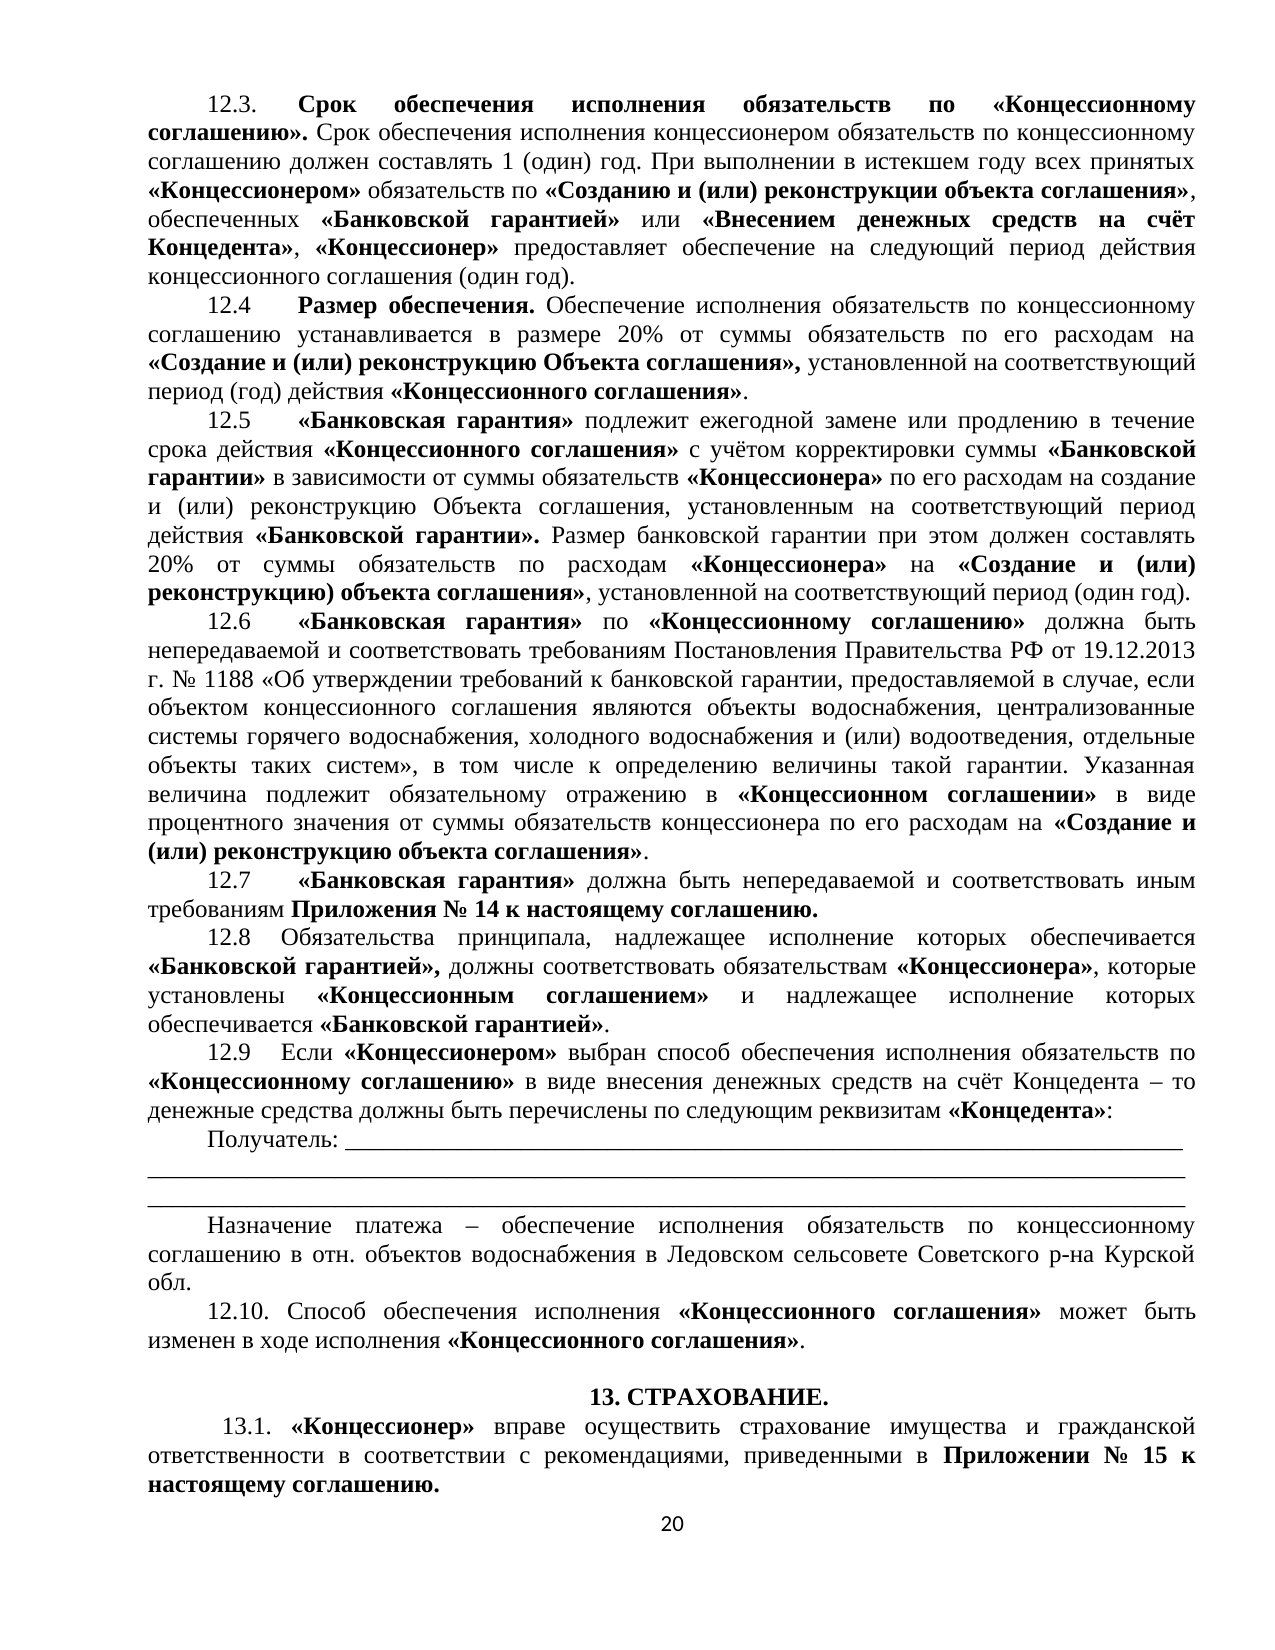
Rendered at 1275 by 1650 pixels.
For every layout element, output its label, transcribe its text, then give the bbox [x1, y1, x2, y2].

list Если «Концессионером» выбран способ обеспечения исполнения обязательств по «Концессионному соглашению» в виде внесения денежных средств на счёт Концедента – то денежные средства должны быть перечислены по следующим реквизитам «Концедента»: [148, 1037, 1196, 1124]
list «Банковская гарантия» по «Концессионному соглашению» должна быть непередаваемой и соответствовать требованиям Постановления Правительства РФ от 19.12.2013 г. № 1188 «Об утверждении требований к банковской гарантии, предоставляемой в случае, если объектом концессионного соглашения являются объекты водоснабжения, централизованные системы горячего водоснабжения, холодного водоснабжения и (или) водоотведения, отдельные объекты таких систем», в том числе к определению величины такой гарантии. Указанная величина подлежит обязательному отражению в «Концессионном соглашении» в виде процентного значения от суммы обязательств концессионера по его расходам на «Создание и (или) реконструкцию объекта соглашения». [148, 606, 1196, 865]
text 12.10. Способ обеспечения исполнения «Концессионного соглашения» может быть изменен в ходе исполнения «Концессионного соглашения». [148, 1296, 1196, 1354]
text 13.1. «Концессионер» вправе осуществить страхование имущества и гражданской ответственности в соответствии с рекомендациями, приведенными в Приложении № 15 к настоящему соглашению. [148, 1411, 1196, 1497]
list «Банковская гарантия» подлежит ежегодной замене или продлению в течение срока действия «Концессионного соглашения» с учётом корректировки суммы «Банковской гарантии» в зависимости от суммы обязательств «Концессионера» по его расходам на создание и (или) реконструкцию Объекта соглашения, установленным на соответствующий период действия «Банковской гарантии». Размер банковской гарантии при этом должен составлять 20% от суммы обязательств по расходам «Концессионера» на «Создание и (или) реконструкцию) объекта соглашения», установленной на соответствующий период (один год). [148, 405, 1196, 606]
text Назначение платежа – обеспечение исполнения обязательств по концессионному соглашению в отн. объектов водоснабжения в Ледовском сельсовете Советского р-на Курской обл. [148, 1210, 1196, 1296]
list Обязательства принципала, надлежащее исполнение которых обеспечивается «Банковской гарантией», должны соответствовать обязательствам «Концессионера», которые установлены «Концессионным соглашением» и надлежащее исполнение которых обеспечивается «Банковской гарантией». [148, 922, 1196, 1037]
list «Банковская гарантия» должна быть непередаваемой и соответствовать иным требованиям Приложения № 14 к настоящему соглашению. [148, 865, 1196, 922]
list Размер обеспечения. Обеспечение исполнения обязательств по концессионному соглашению устанавливается в размере 20% от суммы обязательств по его расходам на «Создание и (или) реконструкцию Объекта соглашения», установленной на соответствующий период (год) действия «Концессионного соглашения». [148, 290, 1196, 405]
text ___________________________________________________________________________________ [148, 1181, 1196, 1210]
list Срок обеспечения исполнения обязательств по «Концессионному соглашению». Срок обеспечения исполнения концессионером обязательств по концессионному соглашению должен составлять 1 (один) год. При выполнении в истекшем году всех принятых «Концессионером» обязательств по «Созданию и (или) реконструкции объекта соглашения», обеспеченных «Банковской гарантией» или «Внесением денежных средств на счёт Концедента», «Концессионер» предоставляет обеспечение на следующий период действия концессионного соглашения (один год). [148, 89, 1196, 290]
text Получатель: ___________________________________________________________________ [207, 1124, 1196, 1152]
text ___________________________________________________________________________________ [148, 1152, 1196, 1181]
text 13. СТРАХОВАНИЕ. [148, 1382, 1196, 1411]
